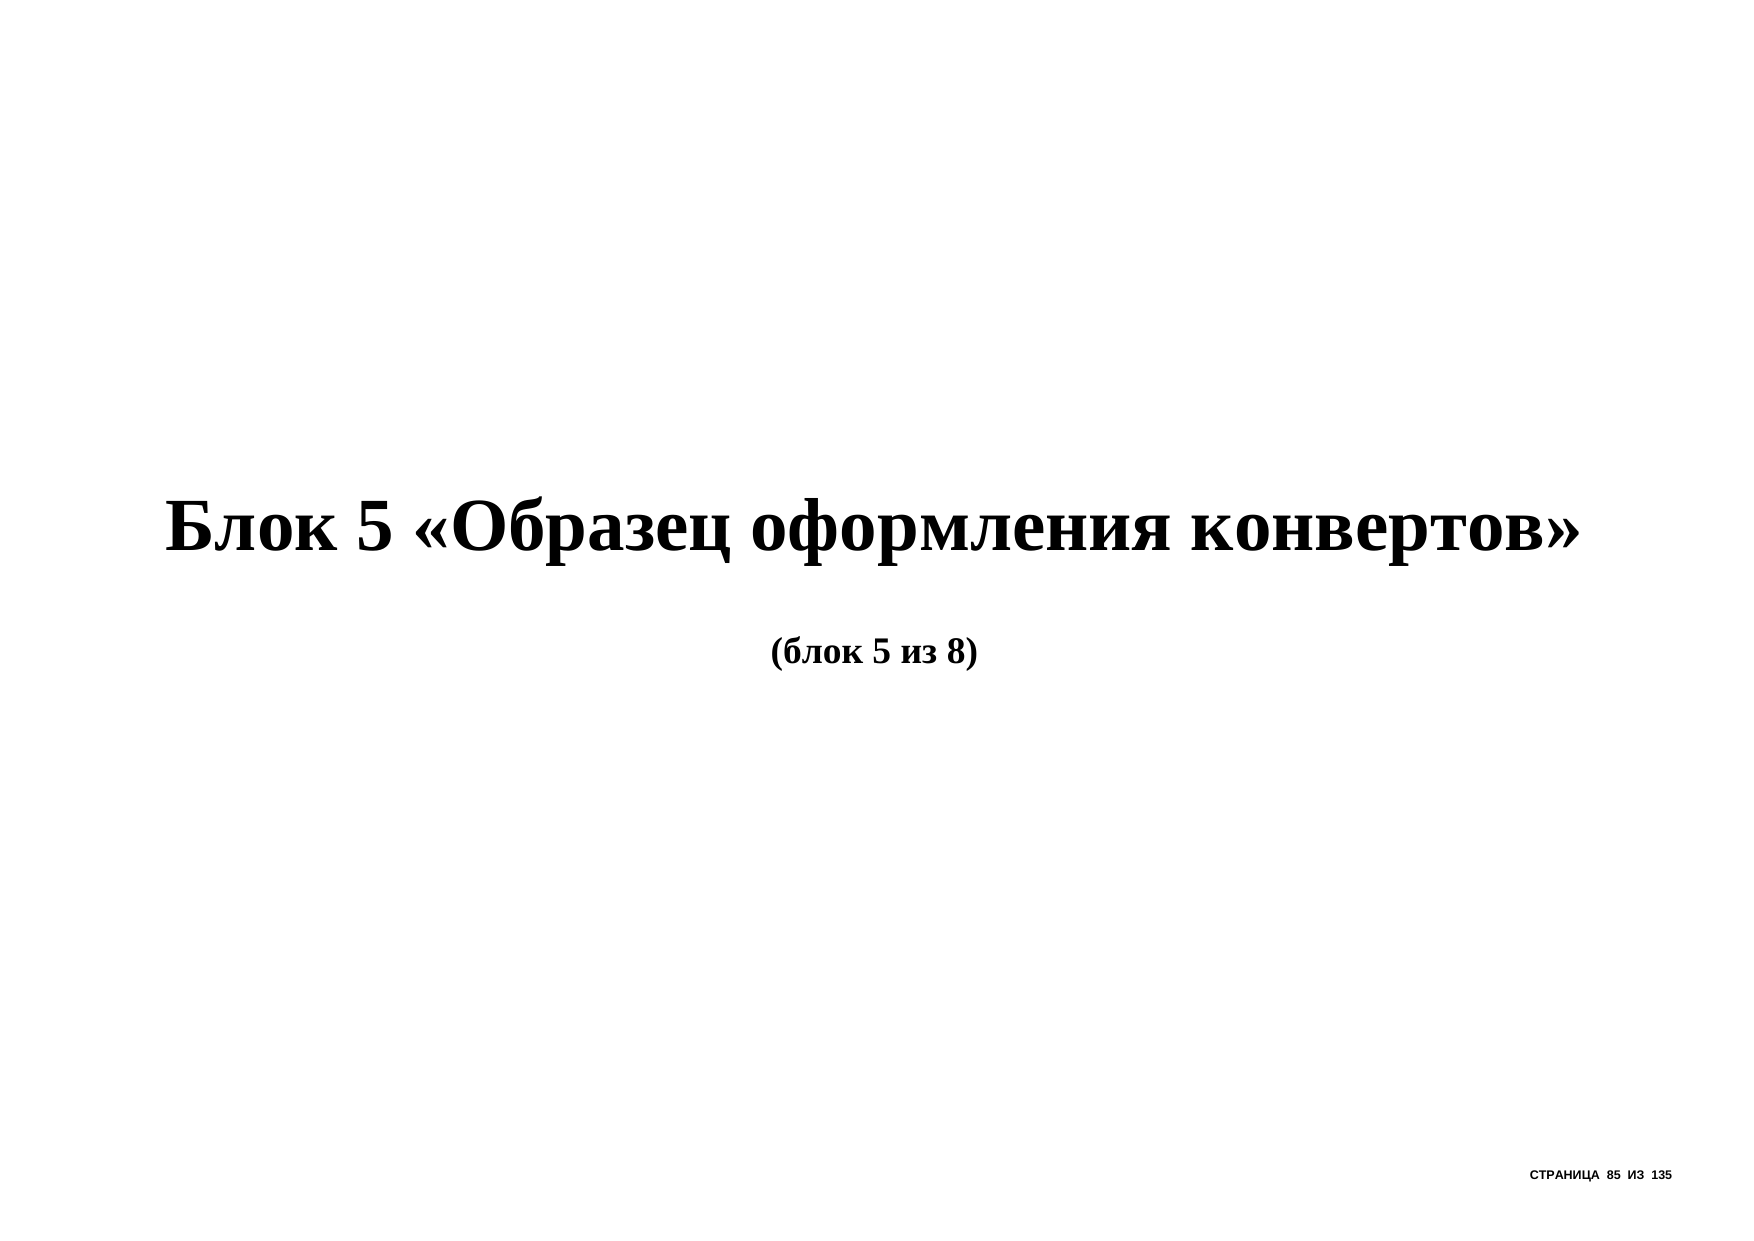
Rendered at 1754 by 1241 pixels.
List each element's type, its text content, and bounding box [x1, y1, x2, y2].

text Блок 5 «Образец оформления конвертов» [53, 480, 1695, 566]
text (блок 5 из 8) [53, 629, 1695, 672]
